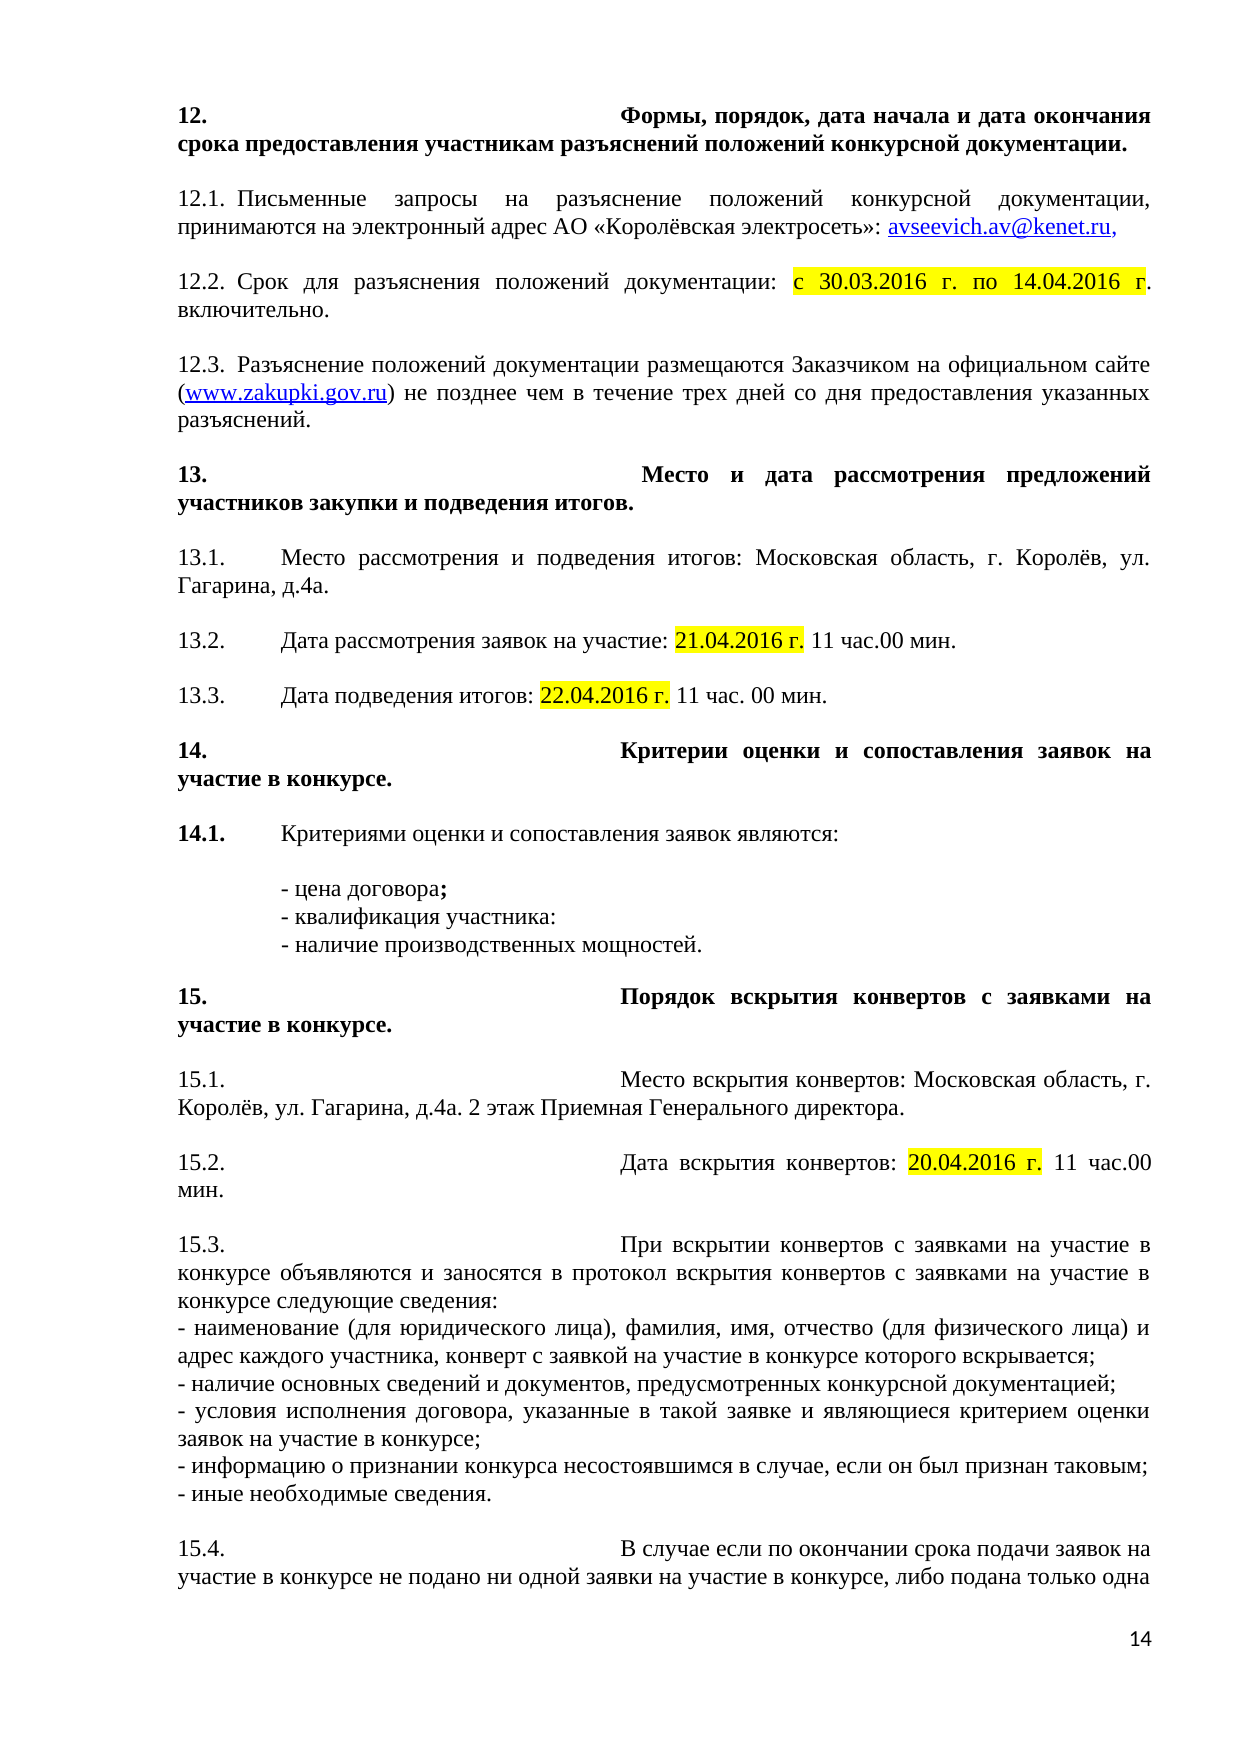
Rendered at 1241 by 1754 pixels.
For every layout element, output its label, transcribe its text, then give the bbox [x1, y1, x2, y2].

list - цена договора; [177, 874, 1152, 902]
list Дата рассмотрения заявок на участие: 21.04.2016 г. 11 час.00 мин. [804, 626, 1152, 653]
list Формы, порядок, дата начала и дата окончания срока предоставления участникам разъяснений положений конкурсной документации. [177, 101, 1152, 157]
list - квалификация участника: [177, 902, 1152, 929]
list Дата вскрытия конвертов: 20.04.2016 г. 11 час.00 мин. [177, 1148, 1152, 1203]
list Дата подведения итогов: 22.04.2016 г. 11 час. 00 мин. [177, 681, 540, 709]
list Место вскрытия конвертов: Московская область, г. Королёв, ул. Гагарина, д.4а. 2 этаж Приемная Генерального директора. [177, 1065, 1152, 1120]
list При вскрытии конвертов с заявками на участие в конкурсе объявляются и заносятся в протокол вскрытия конвертов с заявками на участие в конкурсе следующие сведения: [177, 1231, 1152, 1313]
list - условия исполнения договора, указанные в такой заявке и являющиеся критерием оценки заявок на участие в конкурсе; [177, 1396, 1152, 1451]
list Дата подведения итогов: 22.04.2016 г. 11 час. 00 мин. [670, 681, 1152, 709]
list Порядок вскрытия конвертов с заявками на участие в конкурсе. [177, 982, 1152, 1037]
list Письменные запросы на разъяснение положений конкурсной документации, принимаются на электронный адрес АО «Королёвская электросеть»: avseevich.av@kenet.ru, [177, 184, 1152, 239]
list - информацию о признании конкурса несостоявшимся в случае, если он был признан таковым; [177, 1451, 1152, 1479]
list Место и дата рассмотрения предложений участников закупки и подведения итогов. [177, 460, 1152, 516]
list Разъяснение положений документации размещаются Заказчиком на официальном сайте (www.zakupki.gov.ru) не позднее чем в течение трех дней со дня предоставления указанных разъяснений. [177, 350, 1152, 433]
list - иные необходимые сведения. [177, 1479, 1152, 1507]
list Критериями оценки и сопоставления заявок являются: [177, 819, 1152, 847]
list Место рассмотрения и подведения итогов: Московская область, г. Королёв, ул. Гагарина, д.4а. [177, 543, 1152, 598]
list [177, 1534, 1152, 1589]
list Критерии оценки и сопоставления заявок на участие в конкурсе. [177, 736, 1152, 792]
list - наличие основных сведений и документов, предусмотренных конкурсной документацией; [177, 1368, 1152, 1396]
list Срок для разъяснения положений документации: с 30.03.2016 г. по 14.04.2016 г. включительно. [177, 267, 1152, 322]
list Дата рассмотрения заявок на участие: 21.04.2016 г. 11 час.00 мин. [177, 626, 675, 653]
text - наличие производственных мощностей. [177, 929, 1152, 957]
list - наименование (для юридического лица), фамилия, имя, отчество (для физического лица) и адрес каждого участника, конверт с заявкой на участие в конкурсе которого вскрывается; [177, 1313, 1152, 1368]
